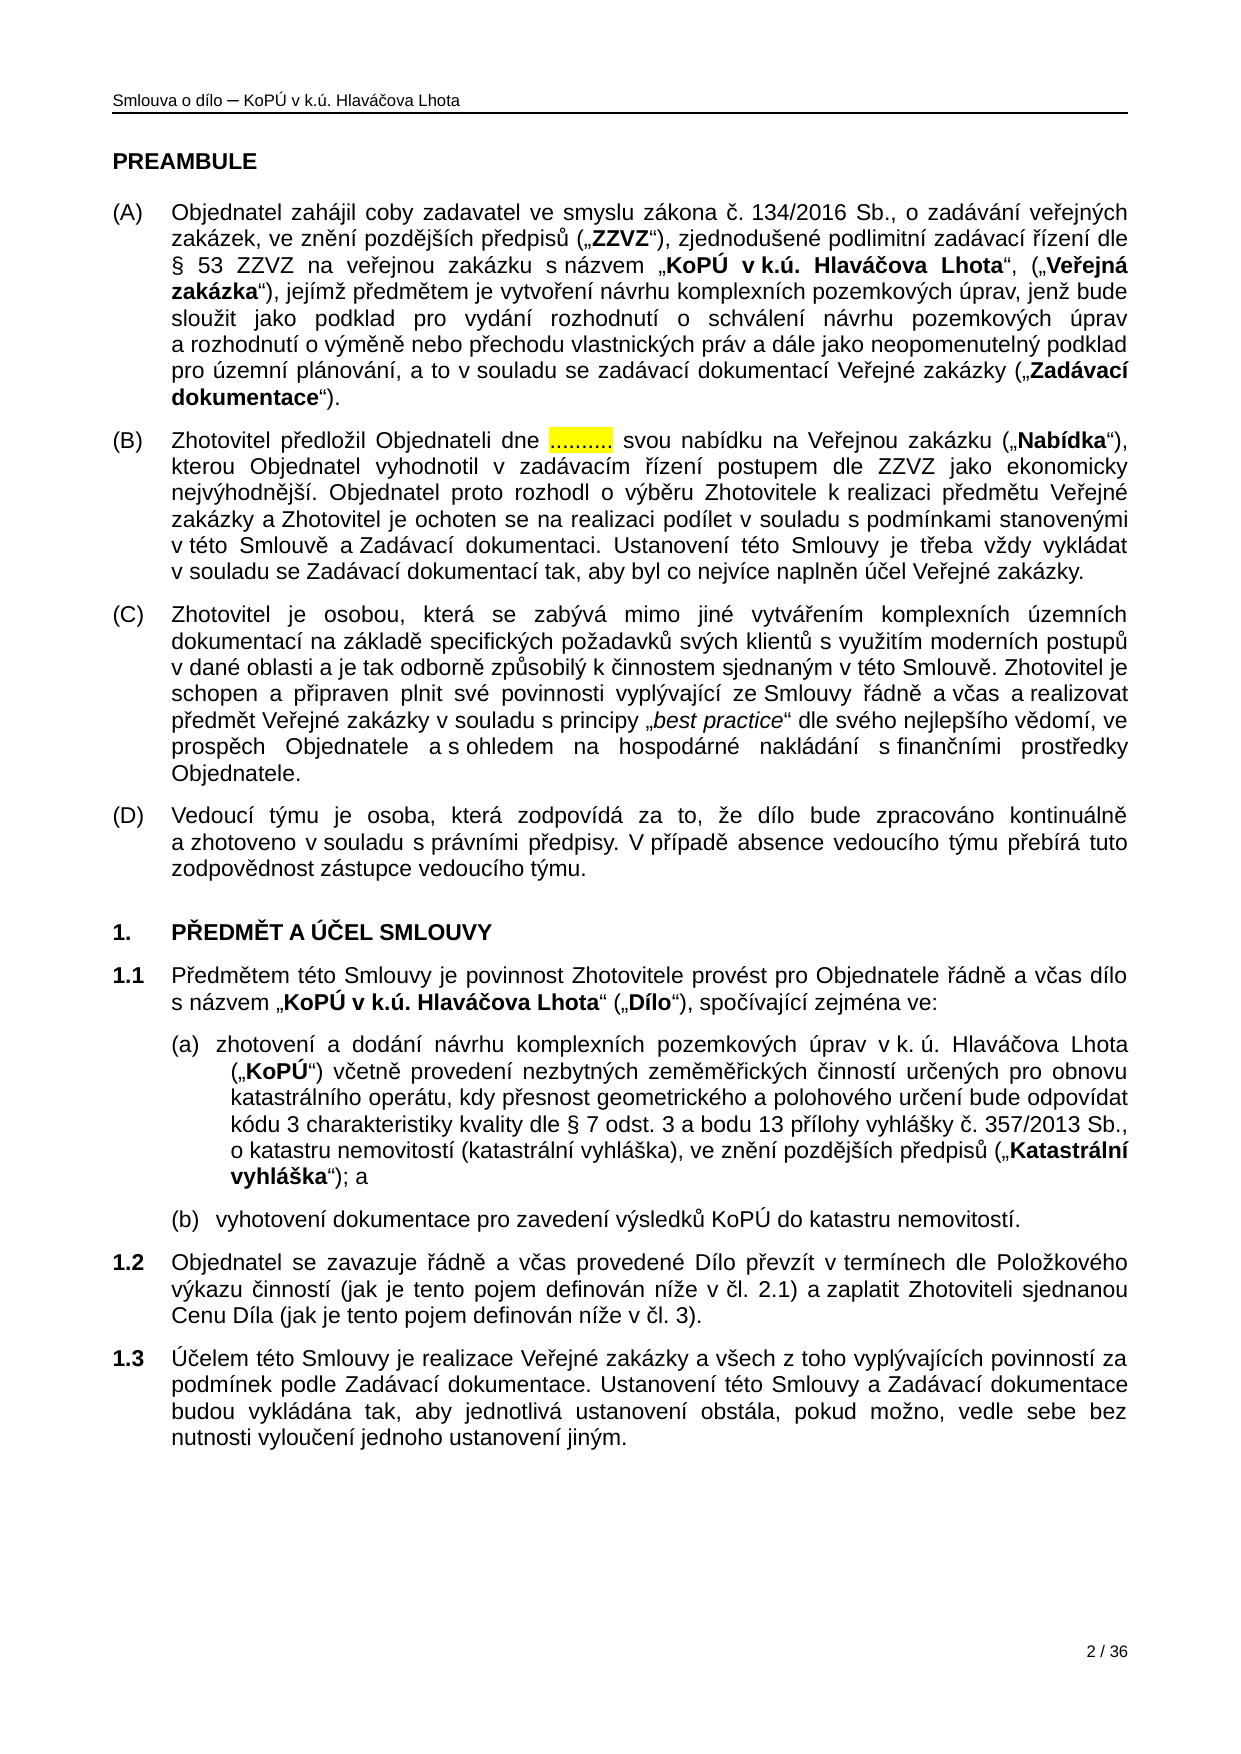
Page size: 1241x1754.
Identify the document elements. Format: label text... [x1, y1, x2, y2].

subtitle Preambule [112, 148, 1128, 174]
text Objednatel zahájil coby zadavatel ve smyslu zákona č. 134/2016 Sb., o zadávání veřejných zakázek, ve znění pozdějších předpisů („ZZVZ“), zjednodušené podlimitní zadávací řízení dle § 53 ZZVZ na veřejnou zakázku s názvem „KoPÚ v k.ú. Hlaváčova Lhota“, („Veřejná zakázka“), jejímž předmětem je vytvoření návrhu komplexních pozemkových úprav, jenž bude sloužit jako podklad pro vydání rozhodnutí o schválení návrhu pozemkových úprav a rozhodnutí o výměně nebo přechodu vlastnických práv a dále jako neopomenutelný podklad pro územní plánování, a to v souladu se zadávací dokumentací Veřejné zakázky („Zadávací dokumentace“). [112, 199, 1128, 410]
text Objednatel se zavazuje řádně a včas provedené Dílo převzít v termínech dle Položkového výkazu činností (jak je tento pojem definován níže v čl. 2.1) a zaplatit Zhotoviteli sjednanou Cenu Díla (jak je tento pojem definován níže v čl. 3). [112, 1249, 1128, 1328]
text Účelem této Smlouvy je realizace Veřejné zakázky a všech z toho vyplývajících povinností za podmínek podle Zadávací dokumentace. Ustanovení této Smlouvy a Zadávací dokumentace budou vykládána tak, aby jednotlivá ustanovení obstála, pokud možno, vedle sebe bez nutnosti vyloučení jednoho ustanovení jiným. [112, 1345, 1128, 1450]
text Zhotovitel předložil Objednateli dne .......... svou nabídku na Veřejnou zakázku („Nabídka“), kterou Objednatel vyhodnotil v zadávacím řízení postupem dle ZZVZ jako ekonomicky nejvýhodnější. Objednatel proto rozhodl o výběru Zhotovitele k realizaci předmětu Veřejné zakázky a Zhotovitel je ochoten se na realizaci podílet v souladu s podmínkami stanovenými v této Smlouvě a Zadávací dokumentaci. Ustanovení této Smlouvy je třeba vždy vykládat v souladu se Zadávací dokumentací tak, aby byl co nejvíce naplněn účel Veřejné zakázky. [112, 427, 1128, 585]
text vyhotovení dokumentace pro zavedení výsledků KoPÚ do katastru nemovitostí. [171, 1206, 1128, 1233]
text Předmětem této Smlouvy je povinnost Zhotovitele provést pro Objednatele řádně a včas dílo s názvem „KoPÚ v k.ú. Hlaváčova Lhota“ („Dílo“), spočívající zejména ve: [112, 962, 1128, 1015]
text Zhotovitel je osobou, která se zabývá mimo jiné vytvářením komplexních územních dokumentací na základě specifických požadavků svých klientů s využitím moderních postupů v dané oblasti a je tak odborně způsobilý k činnostem sjednaným v této Smlouvě. Zhotovitel je schopen a připraven plnit své povinnosti vyplývající ze Smlouvy řádně a včas a realizovat předmět Veřejné zakázky v souladu s principy „best practice“ dle svého nejlepšího vědomí, ve prospěch Objednatele a s ohledem na hospodárné nakládání s finančními prostředky Objednatele. [112, 601, 1128, 786]
text Vedoucí týmu je osoba, která zodpovídá za to, že dílo bude zpracováno kontinuálně a zhotoveno v souladu s právními předpisy. V případě absence vedoucího týmu přebírá tuto zodpovědnost zástupce vedoucího týmu. [112, 802, 1128, 882]
text zhotovení a dodání návrhu komplexních pozemkových úprav v k. ú. Hlaváčova Lhota („KoPÚ“) včetně provedení nezbytných zeměměřických činností určených pro obnovu katastrálního operátu, kdy přesnost geometrického a polohového určení bude odpovídat kódu 3 charakteristiky kvality dle § 7 odst. 3 a bodu 13 přílohy vyhlášky č. 357/2013 Sb., o katastru nemovitostí (katastrální vyhláška), ve znění pozdějších předpisů („Katastrální vyhláška“); a [171, 1031, 1128, 1189]
text Předmět a účel smlouvy [112, 919, 1128, 945]
